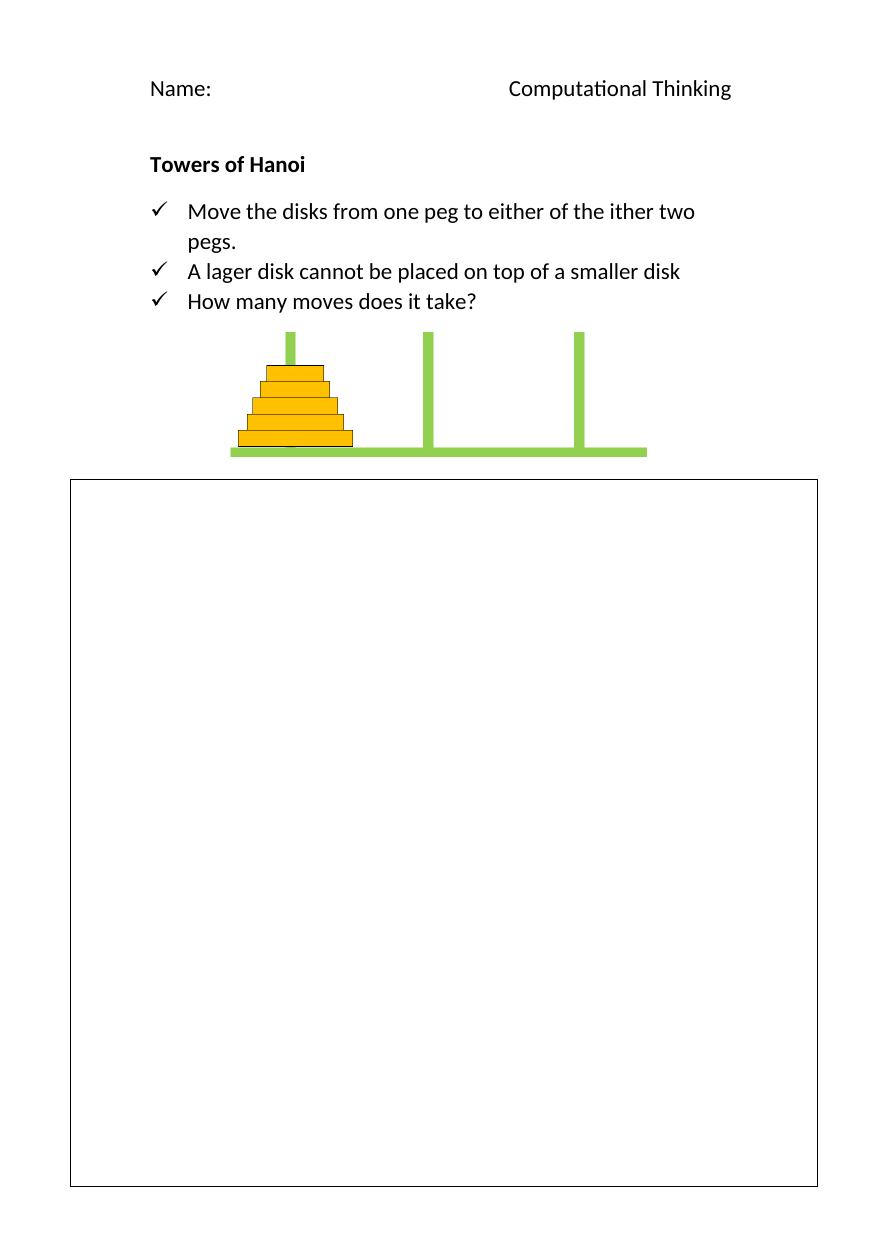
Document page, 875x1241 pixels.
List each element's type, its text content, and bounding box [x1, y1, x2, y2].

list Move the disks from one peg to either of the ither two pegs. [150, 197, 724, 255]
list How many moves does it take? [150, 287, 724, 316]
text Towers of Hanoi [150, 150, 724, 178]
list A lager disk cannot be placed on top of a smaller disk [150, 257, 724, 285]
picture [219, 317, 655, 462]
